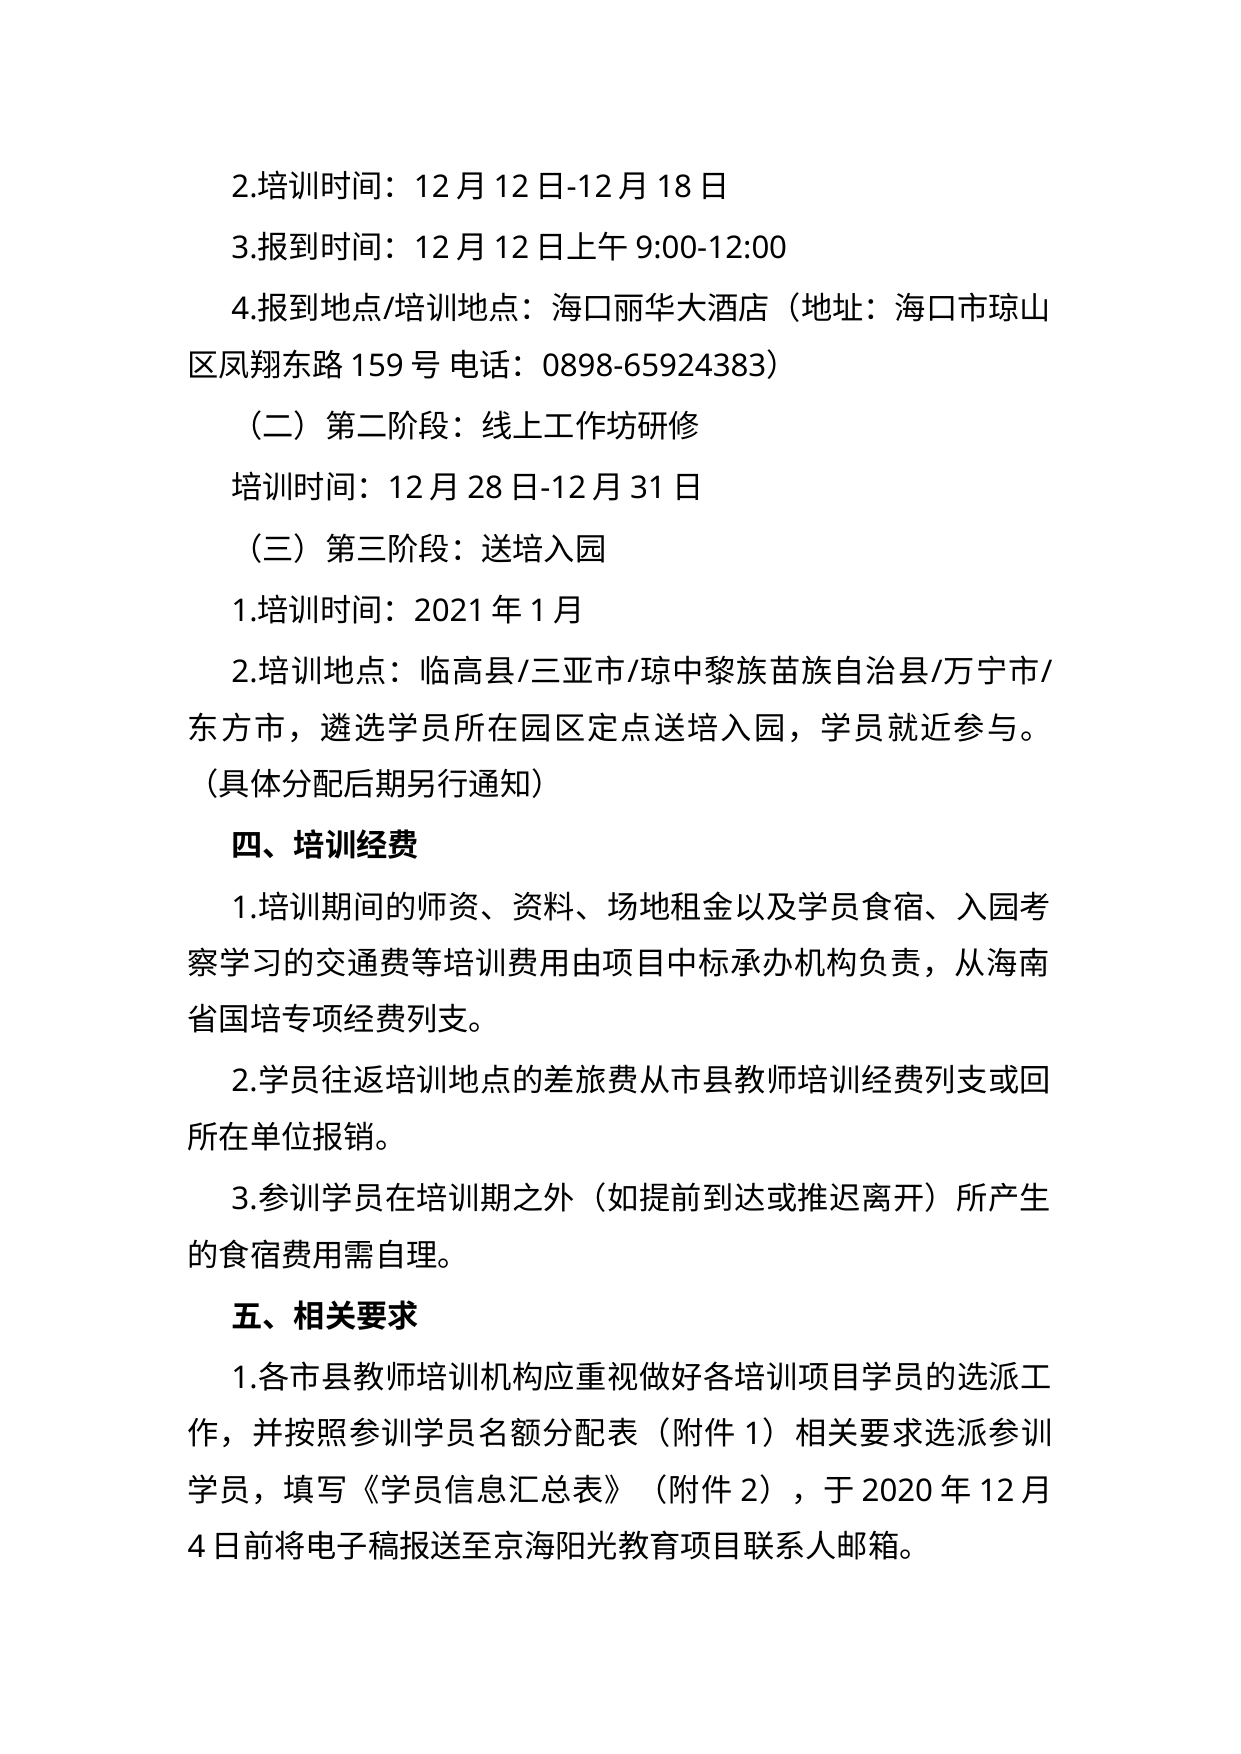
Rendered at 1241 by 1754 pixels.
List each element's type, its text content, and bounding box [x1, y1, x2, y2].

text （二）第二阶段：线上工作坊研修 [187, 390, 1053, 447]
text 四、培训经费 [187, 809, 1053, 866]
text 五、相关要求 [187, 1280, 1053, 1336]
text 4.报到地点/培训地点：海口丽华大酒店（地址：海口市琼山区凤翔东路159号 电话：0898-65924383） [187, 273, 1053, 385]
text 2.学员往返培训地点的差旅费从市县教师培训经费列支或回所在单位报销。 [187, 1045, 1053, 1157]
text 2.培训地点：临高县/三亚市/琼中黎族苗族自治县/万宁市/东方市，遴选学员所在园区定点送培入园，学员就近参与。（具体分配后期另行通知） [187, 636, 1053, 804]
text 3.报到时间：12月12日上午9:00-12:00 [187, 211, 1053, 268]
text 1.培训期间的师资、资料、场地租金以及学员食宿、入园考察学习的交通费等培训费用由项目中标承办机构负责，从海南省国培专项经费列支。 [187, 871, 1053, 1040]
text 培训时间：12月28日-12月31日 [187, 452, 1053, 508]
text 3.参训学员在培训期之外（如提前到达或推迟离开）所产生的食宿费用需自理。 [187, 1162, 1053, 1275]
text 1.培训时间：2021年1月 [187, 574, 1053, 631]
text 1.各市县教师培训机构应重视做好各培训项目学员的选派工作，并按照参训学员名额分配表（附件1）相关要求选派参训学员，填写《学员信息汇总表》（附件2），于2020年12月4日前将电子稿报送至京海阳光教育项目联系人邮箱。 [187, 1341, 1053, 1566]
text （三）第三阶段：送培入园 [187, 513, 1053, 569]
text 2.培训时间：12月12日-12月18日 [187, 150, 1053, 206]
